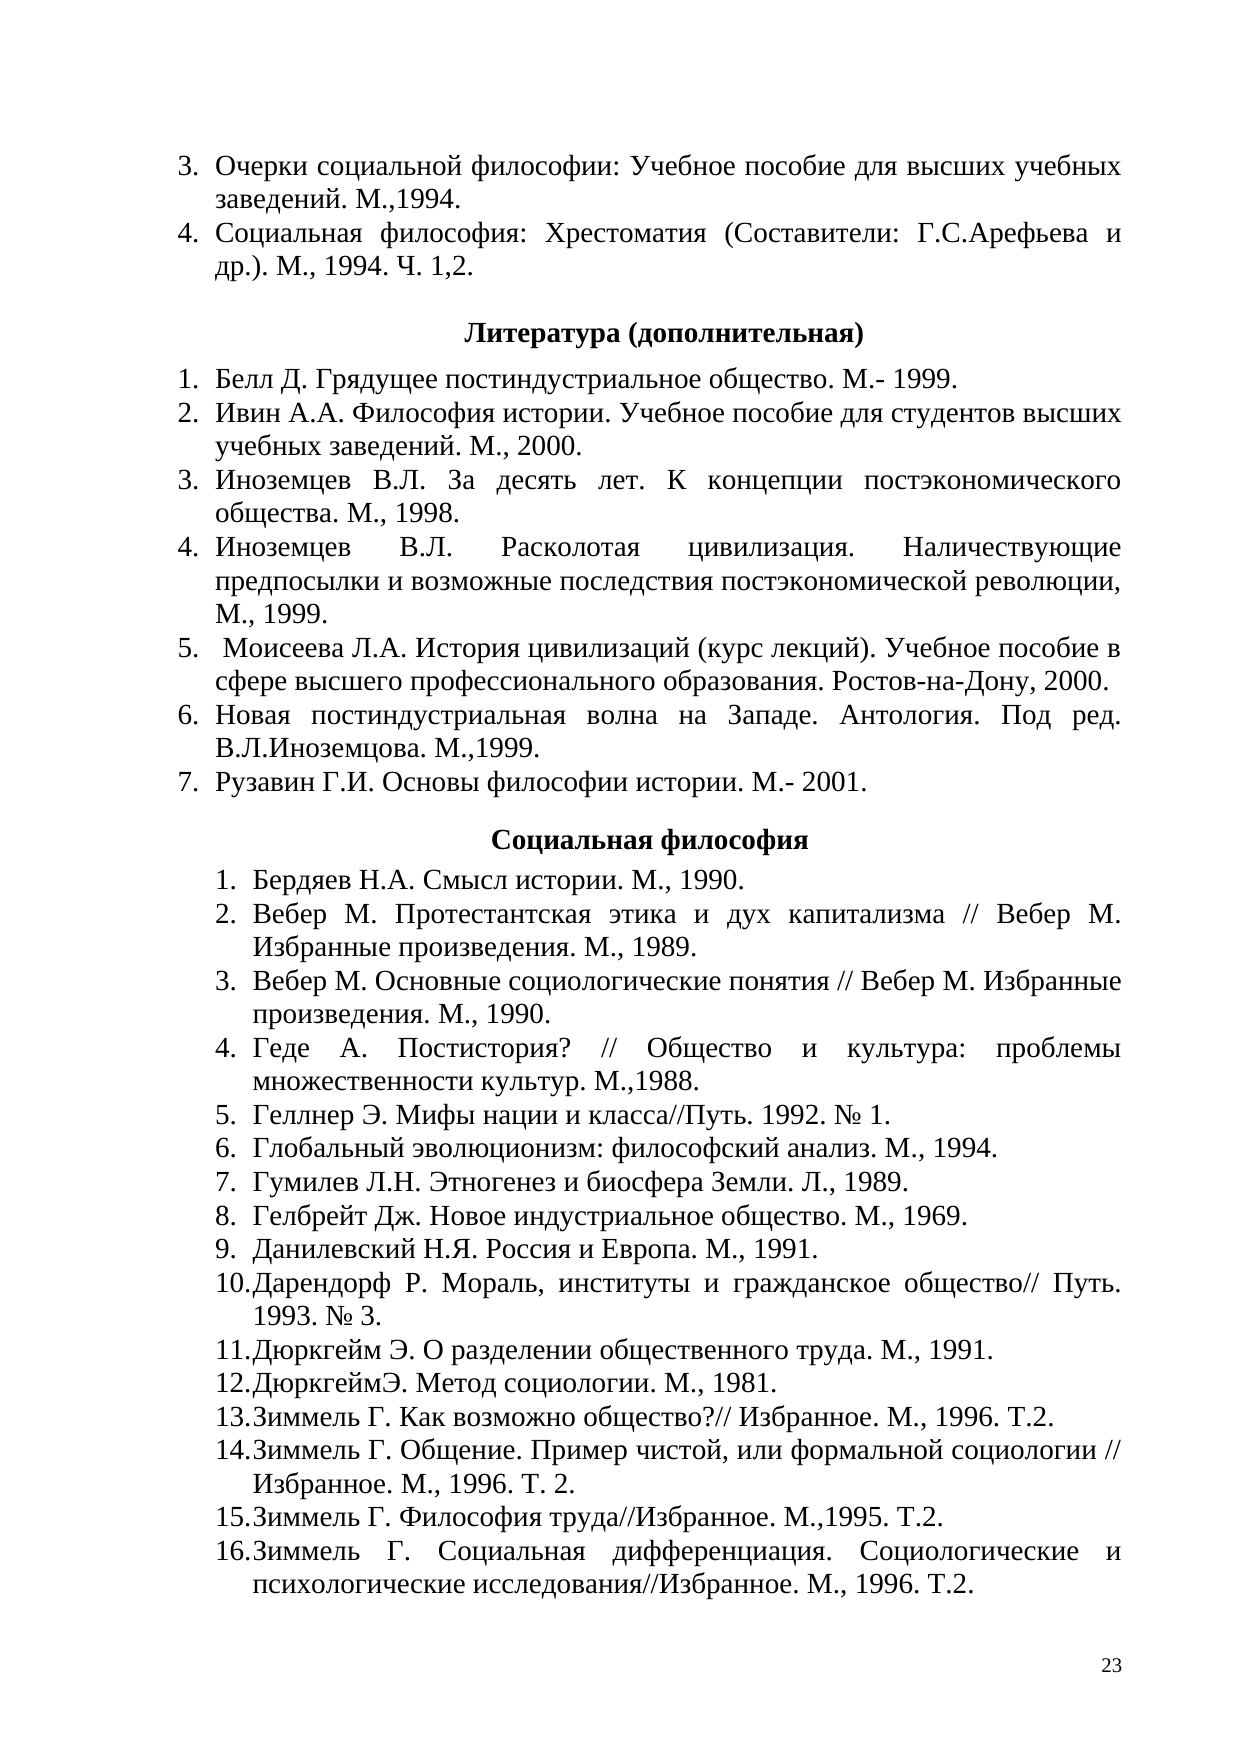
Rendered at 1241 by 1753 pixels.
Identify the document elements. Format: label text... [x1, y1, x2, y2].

list Белл Д. Грядущее постиндустриальное общество. М.- 1999. [177, 361, 1122, 395]
list Социальная философия: Хрестоматия (Составители: Г.С.Арефьева и др.). М., 1994. Ч. 1,2. [177, 215, 1122, 282]
list Зиммель Г. Социальная дифференциация. Социологические и психологические исследования//Избранное. М., 1996. Т.2. [215, 1533, 1122, 1600]
list Вебер М. Основные социологические понятия // Вебер М. Избранные произведения. М., 1990. [215, 963, 1122, 1030]
list Дарендорф Р. Мораль, институты и гражданское общество// Путь. 1993. № 3. [215, 1265, 1122, 1332]
list Иноземцев В.Л. Расколотая цивилизация. Наличествующие предпосылки и возможные последствия постэкономической революции, М., 1999. [177, 529, 1122, 630]
list Глобальный эволюционизм: философский анализ. М., 1994. [215, 1131, 1122, 1164]
list Гелбрейт Дж. Новое индустриальное общество. М., 1969. [215, 1198, 1122, 1231]
list Рузавин Г.И. Основы философии истории. М.- 2001. [177, 764, 1122, 797]
list Очерки социальной философии: Учебное пособие для высших учебных заведений. М.,1994. [177, 148, 1122, 215]
list Иноземцев В.Л. За десять лет. К концепции постэкономического общества. М., 1998. [177, 462, 1122, 529]
list Геллнер Э. Мифы нации и класса//Путь. 1992. № 1. [215, 1097, 1122, 1131]
list Геде А. Постистория? // Общество и культура: проблемы множественности культур. М.,1988. [215, 1030, 1122, 1097]
list Бердяев Н.А. Смысл истории. М., 1990. [215, 862, 1122, 896]
list Зиммель Г. Философия труда//Избранное. М.,1995. Т.2. [215, 1499, 1122, 1533]
list Данилевский Н.Я. Россия и Европа. М., 1991. [215, 1231, 1122, 1265]
list Моисеева Л.А. История цивилизаций (курс лекций). Учебное пособие в сфере высшего профессионального образования. Ростов-на-Дону, 2000. [177, 630, 1122, 697]
list ДюркгеймЭ. Метод социологии. М., 1981. [215, 1365, 1122, 1399]
list Новая постиндустриальная волна на Западе. Антология. Под ред. В.Л.Иноземцова. М.,1999. [177, 697, 1122, 764]
list Гумилев Л.Н. Этногенез и биосфера Земли. Л., 1989. [215, 1164, 1122, 1198]
list Зиммель Г. Как возможно общество?// Избранное. М., 1996. Т.2. [215, 1399, 1122, 1432]
list Дюркгейм Э. О разделении общественного труда. М., 1991. [215, 1332, 1122, 1365]
list Ивин А.А. Философия истории. Учебное пособие для студентов высших учебных заведений. М., 2000. [177, 395, 1122, 462]
text Литература (дополнительная) [207, 315, 1122, 349]
subtitle Социальная философия [177, 822, 1122, 856]
list Вебер М. Протестантская этика и дух капитализма // Вебер М. Избранные произведения. М., 1989. [215, 896, 1122, 963]
list Зиммель Г. Общение. Пример чистой, или формальной социологии // Избранное. М., 1996. Т. 2. [215, 1432, 1122, 1499]
